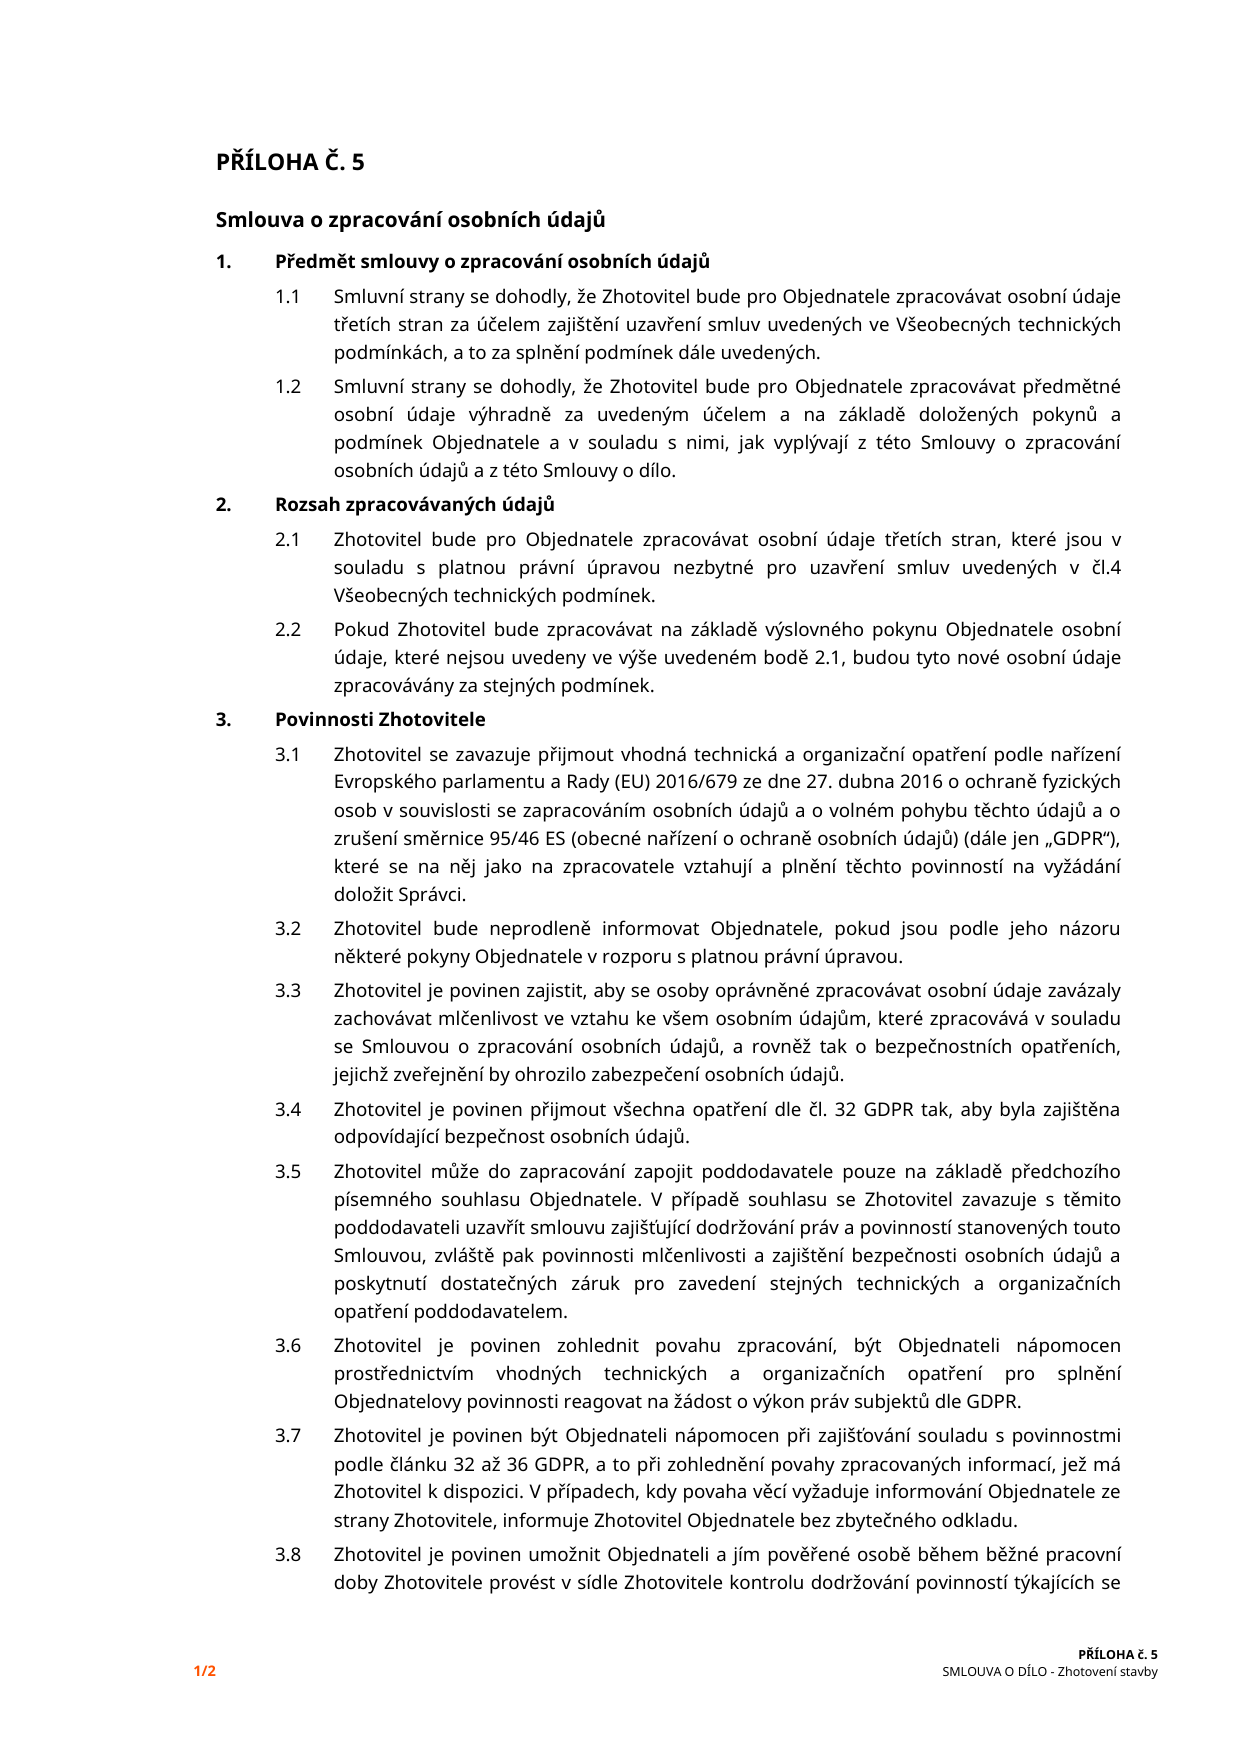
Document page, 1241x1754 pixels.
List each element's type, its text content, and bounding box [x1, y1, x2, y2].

list Rozsah zpracovávaných údajů [216, 492, 1122, 517]
text Příloha č. 5 [216, 146, 1122, 177]
list Povinnosti Zhotovitele [216, 707, 1122, 732]
list Smluvní strany se dohodly, že Zhotovitel bude pro Objednatele zpracovávat předmětné osobní údaje výhradně za uvedeným účelem a na základě doložených pokynů a podmínek Objednatele a v souladu s nimi, jak vyplývají z této Smlouvy o zpracování osobních údajů a z této Smlouvy o dílo. [275, 373, 1122, 483]
list Zhotovitel je povinen být Objednateli nápomocen při zajišťování souladu s povinnostmi podle článku 32 až 36 GDPR, a to při zohlednění povahy zpracovaných informací, jež má Zhotovitel k dispozici. V případech, kdy povaha věcí vyžaduje informování Objednatele ze strany Zhotovitele, informuje Zhotovitel Objednatele bez zbytečného odkladu. [275, 1423, 1122, 1532]
list Zhotovitel je povinen zohlednit povahu zpracování, být Objednateli nápomocen prostřednictvím vhodných technických a organizačních opatření pro splnění Objednatelovy povinnosti reagovat na žádost o výkon práv subjektů dle GDPR. [275, 1332, 1122, 1414]
list Zhotovitel bude neprodleně informovat Objednatele, pokud jsou podle jeho názoru některé pokyny Objednatele v rozporu s platnou právní úpravou. [275, 915, 1122, 969]
list Zhotovitel bude pro Objednatele zpracovávat osobní údaje třetích stran, které jsou v souladu s platnou právní úpravou nezbytné pro uzavření smluv uvedených v čl.4 Všeobecných technických podmínek. [275, 526, 1122, 607]
list Smluvní strany se dohodly, že Zhotovitel bude pro Objednatele zpracovávat osobní údaje třetích stran za účelem zajištění uzavření smluv uvedených ve Všeobecných technických podmínkách, a to za splnění podmínek dále uvedených. [275, 283, 1122, 364]
list Zhotovitel může do zapracování zapojit poddodavatele pouze na základě předchozího písemného souhlasu Objednatele. V případě souhlasu se Zhotovitel zavazuje s těmito poddodavateli uzavřít smlouvu zajišťující dodržování práv a povinností stanovených touto Smlouvou, zvláště pak povinnosti mlčenlivosti a zajištění bezpečnosti osobních údajů a poskytnutí dostatečných záruk pro zavedení stejných technických a organizačních opatření poddodavatelem. [275, 1158, 1122, 1324]
text Smlouva o zpracování osobních údajů [216, 205, 1122, 233]
list Předmět smlouvy o zpracování osobních údajů [216, 249, 1122, 274]
list Zhotovitel se zavazuje přijmout vhodná technická a organizační opatření podle nařízení Evropského parlamentu a Rady (EU) 2016/679 ze dne 27. dubna 2016 o ochraně fyzických osob v souvislosti se zapracováním osobních údajů a o volném pohybu těchto údajů a o zrušení směrnice 95/46 ES (obecné nařízení o ochraně osobních údajů) (dále jen „GDPR“), které se na něj jako na zpracovatele vztahují a plnění těchto povinností na vyžádání doložit Správci. [275, 741, 1122, 906]
list Zhotovitel je povinen přijmout všechna opatření dle čl. 32 GDPR tak, aby byla zajištěna odpovídající bezpečnost osobních údajů. [275, 1096, 1122, 1149]
list Pokud Zhotovitel bude zpracovávat na základě výslovného pokynu Objednatele osobní údaje, které nejsou uvedeny ve výše uvedeném bodě 2.1, budou tyto nové osobní údaje zpracovávány za stejných podmínek. [275, 616, 1122, 698]
list Zhotovitel je povinen zajistit, aby se osoby oprávněné zpracovávat osobní údaje zavázaly zachovávat mlčenlivost ve vztahu ke všem osobním údajům, které zpracovává v souladu se Smlouvou o zpracování osobních údajů, a rovněž tak o bezpečnostních opatřeních, jejichž zveřejnění by ohrozilo zabezpečení osobních údajů. [275, 977, 1122, 1087]
